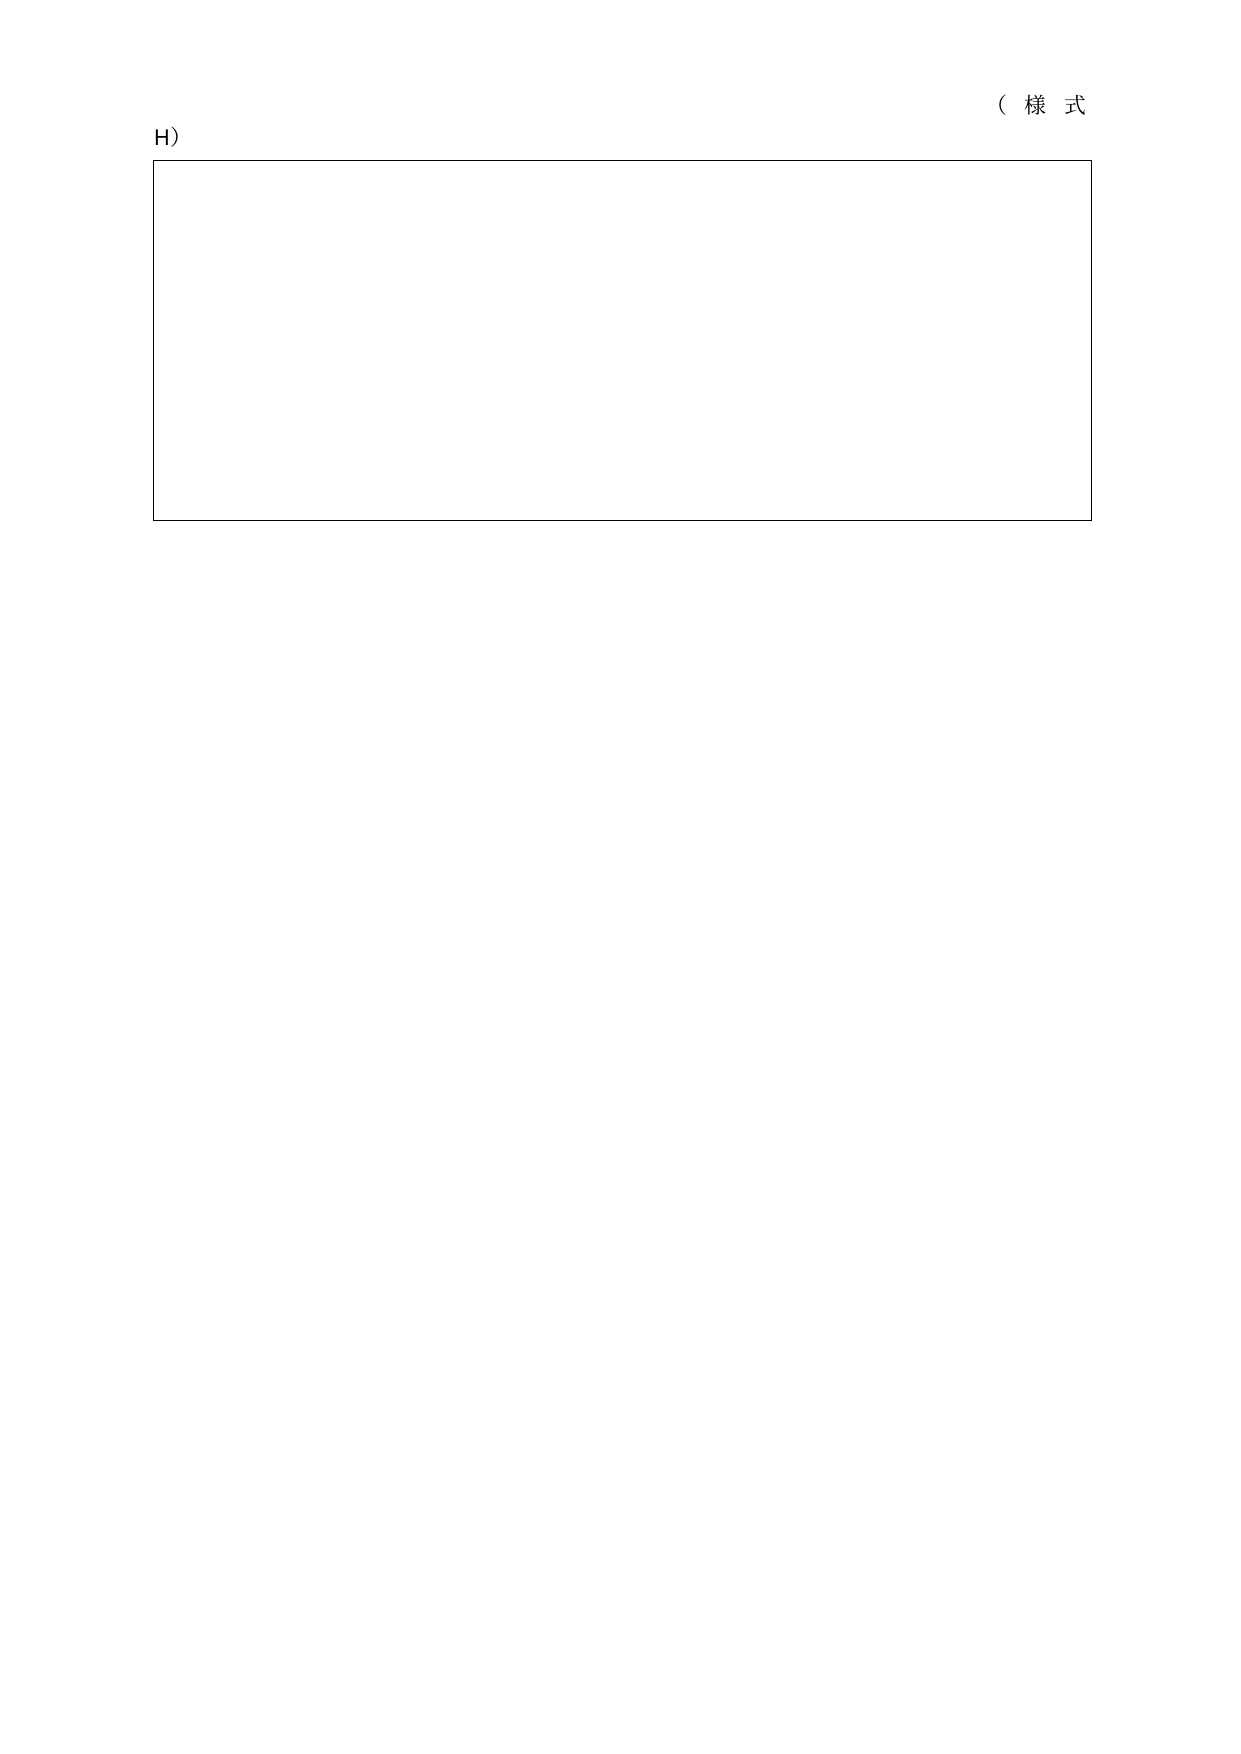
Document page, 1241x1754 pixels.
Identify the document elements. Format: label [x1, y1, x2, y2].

table_cell [154, 161, 1091, 520]
